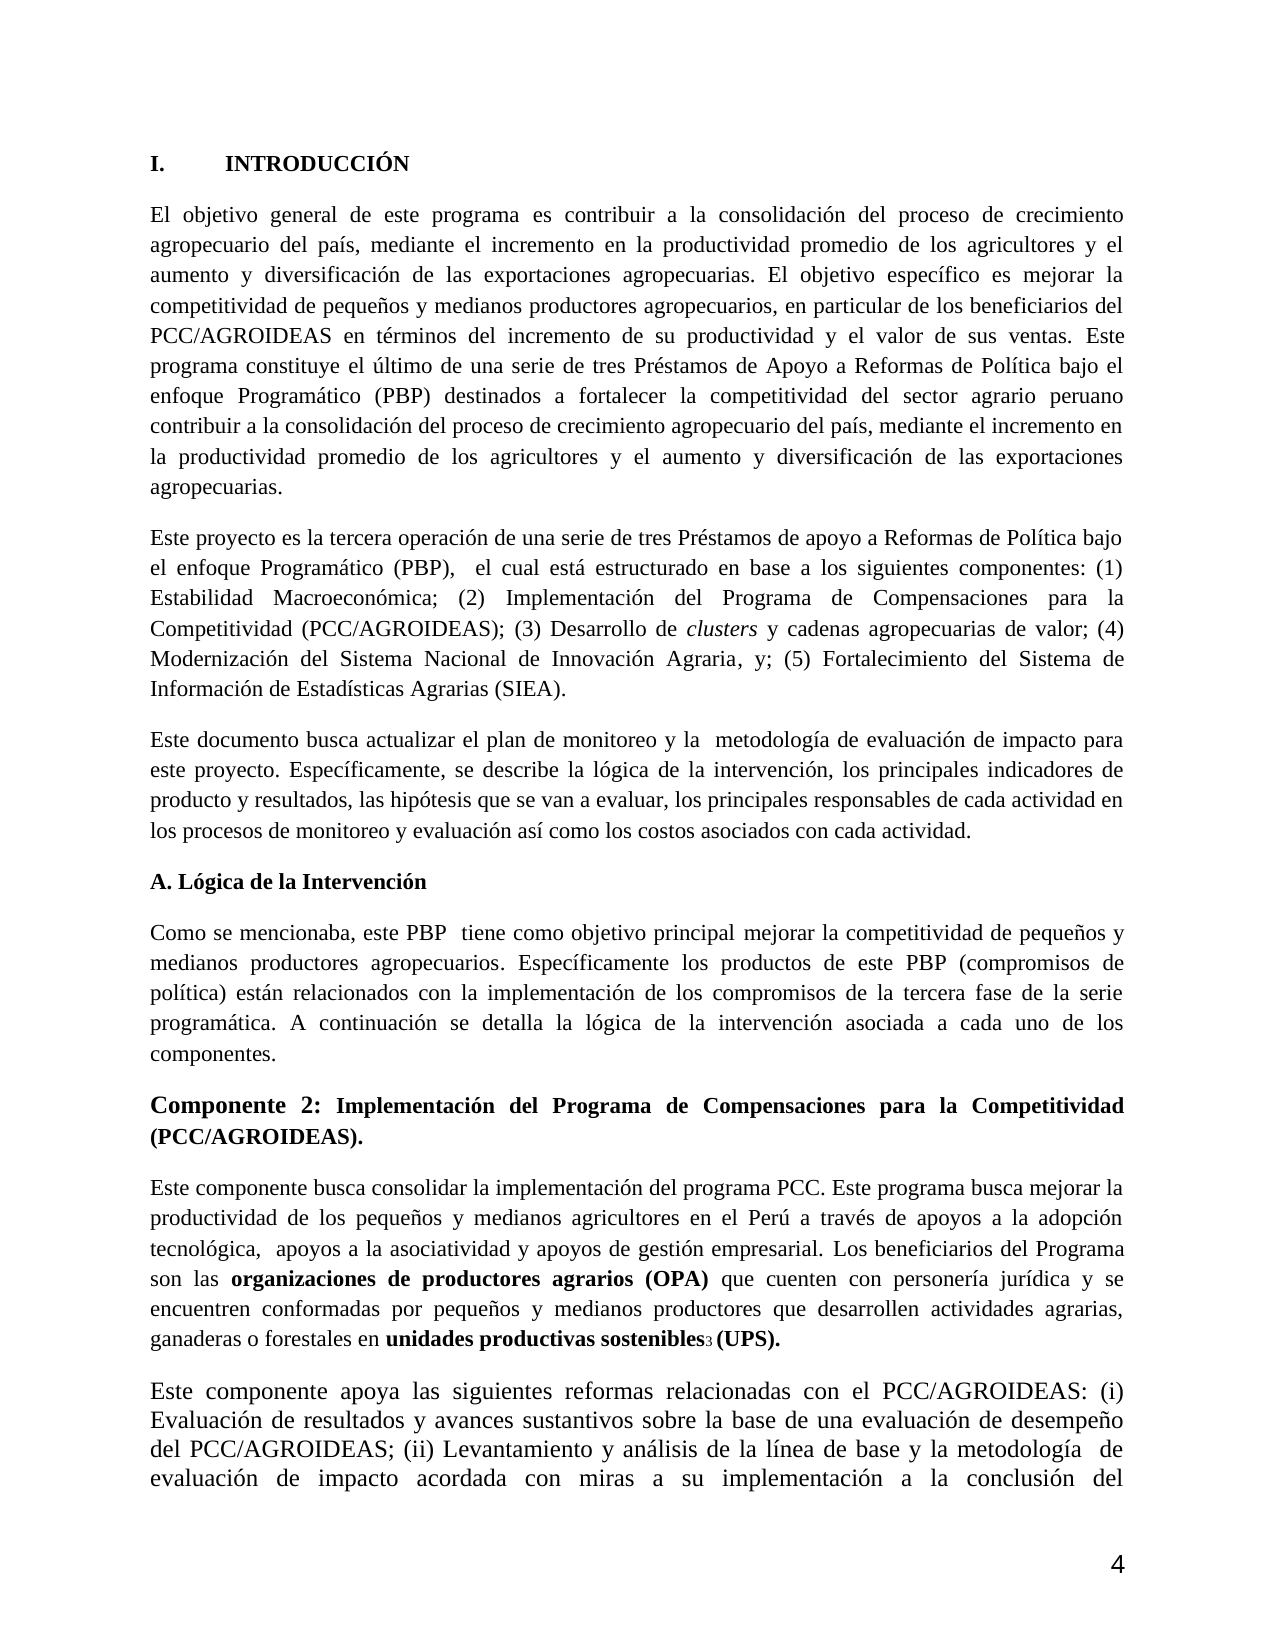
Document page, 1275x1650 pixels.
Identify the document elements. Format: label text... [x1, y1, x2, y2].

text A. Lógica de la Intervención [150, 868, 1125, 894]
text El objetivo general de este programa es contribuir a la consolidación del proceso de crecimiento agropecuario del país, mediante el incremento en la productividad promedio de los agricultores y el aumento y diversificación de las exportaciones agropecuarias. El objetivo específico es mejorar la competitividad de pequeños y medianos productores agropecuarios, en particular de los beneficiarios del PCC/AGROIDEAS en términos del incremento de su productividad y el valor de sus ventas. Este programa constituye el último de una serie de tres Préstamos de Apoyo a Reformas de Política bajo el enfoque Programático (PBP) destinados a fortalecer la competitividad del sector agrario peruano contribuir a la consolidación del proceso de crecimiento agropecuario del país, mediante el incremento en la productividad promedio de los agricultores y el aumento y diversificación de las exportaciones agropecuarias. [150, 201, 1125, 499]
text Este componente busca consolidar la implementación del programa PCC. Este programa busca mejorar la productividad de los pequeños y medianos agricultores en el Perú a través de apoyos a la adopción tecnológica, apoyos a la asociatividad y apoyos de gestión empresarial. Los beneficiarios del Programa son las organizaciones de productores agrarios (OPA) que cuenten con personería jurídica y se encuentren conformadas por pequeños y medianos productores que desarrollen actividades agrarias, ganaderas o forestales en unidades productivas sostenibles3 (UPS). [150, 1174, 1125, 1352]
text Este documento busca actualizar el plan de monitoreo y la metodología de evaluación de impacto para este proyecto. Específicamente, se describe la lógica de la intervención, los principales indicadores de producto y resultados, las hipótesis que se van a evaluar, los principales responsables de cada actividad en los procesos de monitoreo y evaluación así como los costos asociados con cada actividad. [150, 726, 1125, 843]
text Componente 2: Implementación del Programa de Compensaciones para la Competitividad (PCC/AGROIDEAS). [150, 1091, 1125, 1149]
text I. INTRODUCCIÓN [150, 150, 1125, 176]
text Este proyecto es la tercera operación de una serie de tres Préstamos de apoyo a Reformas de Política bajo el enfoque Programático (PBP), el cual está estructurado en base a los siguientes componentes: (1) Estabilidad Macroeconómica; (2) Implementación del Programa de Compensaciones para la Competitividad (PCC/AGROIDEAS); (3) Desarrollo de clusters y cadenas agropecuarias de valor; (4) Modernización del Sistema Nacional de Innovación Agraria, y; (5) Fortalecimiento del Sistema de Información de Estadísticas Agrarias (SIEA). [150, 524, 1125, 701]
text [150, 1376, 1125, 1491]
text Como se mencionaba, este PBP tiene como objetivo principal mejorar la competitividad de pequeños y medianos productores agropecuarios. Específicamente los productos de este PBP (compromisos de política) están relacionados con la implementación de los compromisos de la tercera fase de la serie programática. A continuación se detalla la lógica de la intervención asociada a cada uno de los componentes. [150, 919, 1125, 1066]
